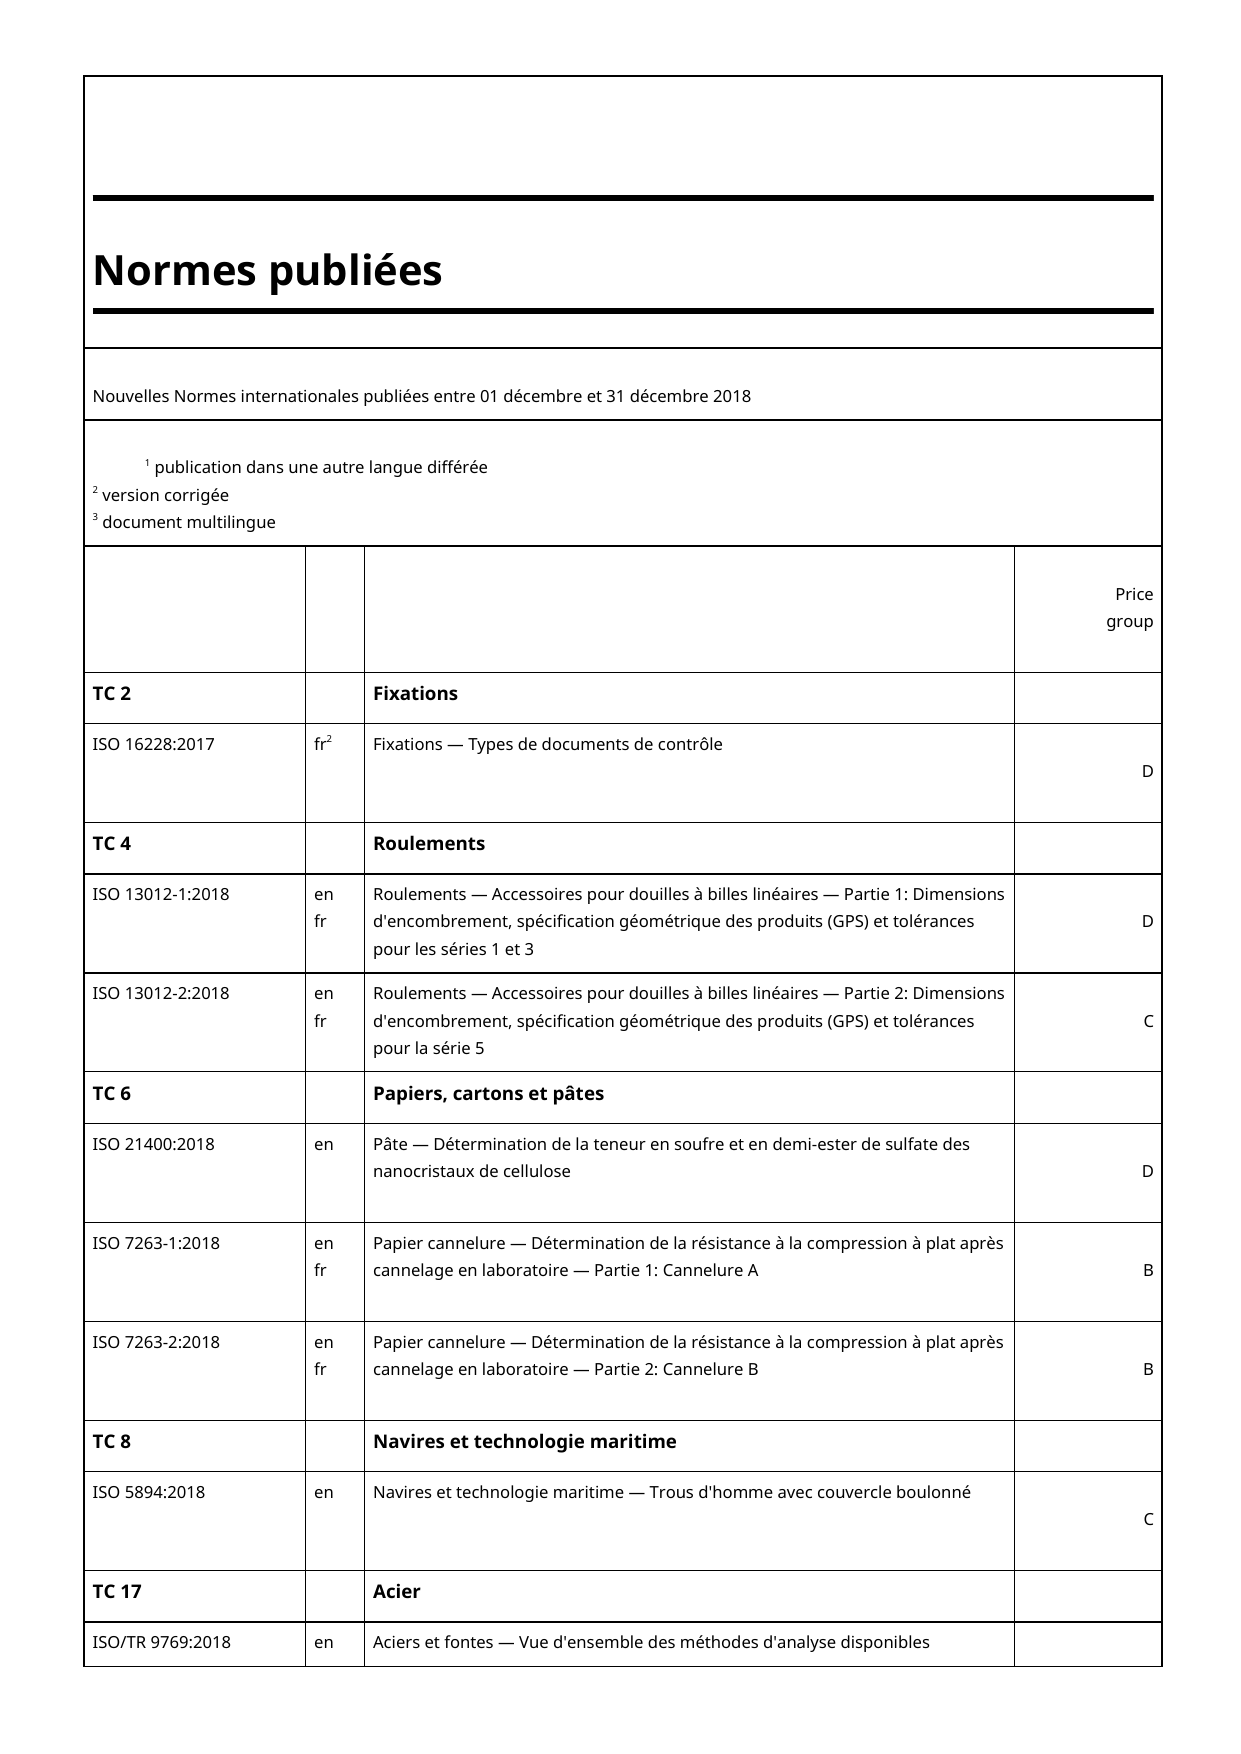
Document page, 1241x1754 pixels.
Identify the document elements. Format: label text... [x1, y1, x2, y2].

table_cell Navires et technologie maritime [365, 1421, 1014, 1471]
table_cell Acier [365, 1571, 1014, 1621]
table_cell Nouvelles Normes internationales publiées entre 01 décembre et 31 décembre 2018 [85, 349, 1161, 419]
table_cell B [1015, 1223, 1161, 1321]
table_cell Pâte — Détermination de la teneur en soufre et en demi-ester de sulfate des nanocristaux de cellulose [365, 1124, 1014, 1221]
table_cell Navires et technologie maritime — Trous d'homme avec couvercle boulonné [365, 1472, 1014, 1570]
table_cell D [1015, 724, 1161, 822]
table_cell [1015, 1571, 1161, 1621]
table_cell Roulements — Accessoires pour douilles à billes linéaires — Partie 2: Dimensions d'encombrement, spécification géométrique des produits (GPS) et tolérances pour la série 5 [365, 974, 1014, 1071]
table_cell ISO 21400:2018 [85, 1124, 305, 1221]
table_cell Fixations — Types de documents de contrôle [365, 724, 1014, 822]
table_cell Papiers, cartons et pâtes [365, 1072, 1014, 1122]
table_cell ISO 16228:2017 [85, 724, 305, 822]
table_cell [1015, 823, 1161, 873]
table_cell TC 6 [85, 1072, 305, 1122]
table_cell en fr [306, 1322, 364, 1419]
table_cell C [1015, 974, 1161, 1071]
table_cell TC 17 [85, 1571, 305, 1621]
table_cell ISO 7263-1:2018 [85, 1223, 305, 1321]
table_cell [306, 1571, 364, 1621]
table_cell Papier cannelure — Détermination de la résistance à la compression à plat après cannelage en laboratoire — Partie 1: Cannelure A [365, 1223, 1014, 1321]
table_cell [306, 673, 364, 723]
table_cell C [1015, 1472, 1161, 1570]
table_cell TC 8 [85, 1421, 305, 1471]
table_cell en [306, 1623, 364, 1666]
table_header Normes publiées [85, 77, 1161, 347]
table_cell TC 4 [85, 823, 305, 873]
table_cell [306, 1072, 364, 1122]
table_cell en fr [306, 875, 364, 972]
table_cell D [1015, 875, 1161, 972]
table_cell ISO 13012-2:2018 [85, 974, 305, 1071]
table_cell 1 publication dans une autre langue différée 2 version corrigée 3 document multilingue [85, 421, 1161, 545]
table_cell Fixations [365, 673, 1014, 723]
table_cell [365, 547, 1014, 671]
table_cell [1015, 1072, 1161, 1122]
table_cell en [306, 1472, 364, 1570]
table_cell ISO/TR 9769:2018 [85, 1623, 305, 1666]
table_cell en fr [306, 974, 364, 1071]
table_cell [85, 547, 305, 671]
table_cell Roulements [365, 823, 1014, 873]
table_cell en fr [306, 1223, 364, 1321]
table_cell TC 2 [85, 673, 305, 723]
table_cell ISO 7263-2:2018 [85, 1322, 305, 1419]
table_cell [306, 823, 364, 873]
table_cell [365, 1623, 1014, 1666]
table_cell H [1015, 1623, 1161, 1666]
table_cell B [1015, 1322, 1161, 1419]
table_cell [306, 547, 364, 671]
table_cell D [1015, 1124, 1161, 1221]
table_cell ISO 13012-1:2018 [85, 875, 305, 972]
table_cell [1015, 673, 1161, 723]
table_cell ISO 5894:2018 [85, 1472, 305, 1570]
table_cell [306, 1421, 364, 1471]
table_cell Roulements — Accessoires pour douilles à billes linéaires — Partie 1: Dimensions d'encombrement, spécification géométrique des produits (GPS) et tolérances pour les séries 1 et 3 [365, 875, 1014, 972]
table_cell Price group [1015, 547, 1161, 671]
table_cell en [306, 1124, 364, 1221]
table_cell Papier cannelure — Détermination de la résistance à la compression à plat après cannelage en laboratoire — Partie 2: Cannelure B [365, 1322, 1014, 1419]
table_cell [1015, 1421, 1161, 1471]
table_cell fr2 [306, 724, 364, 822]
